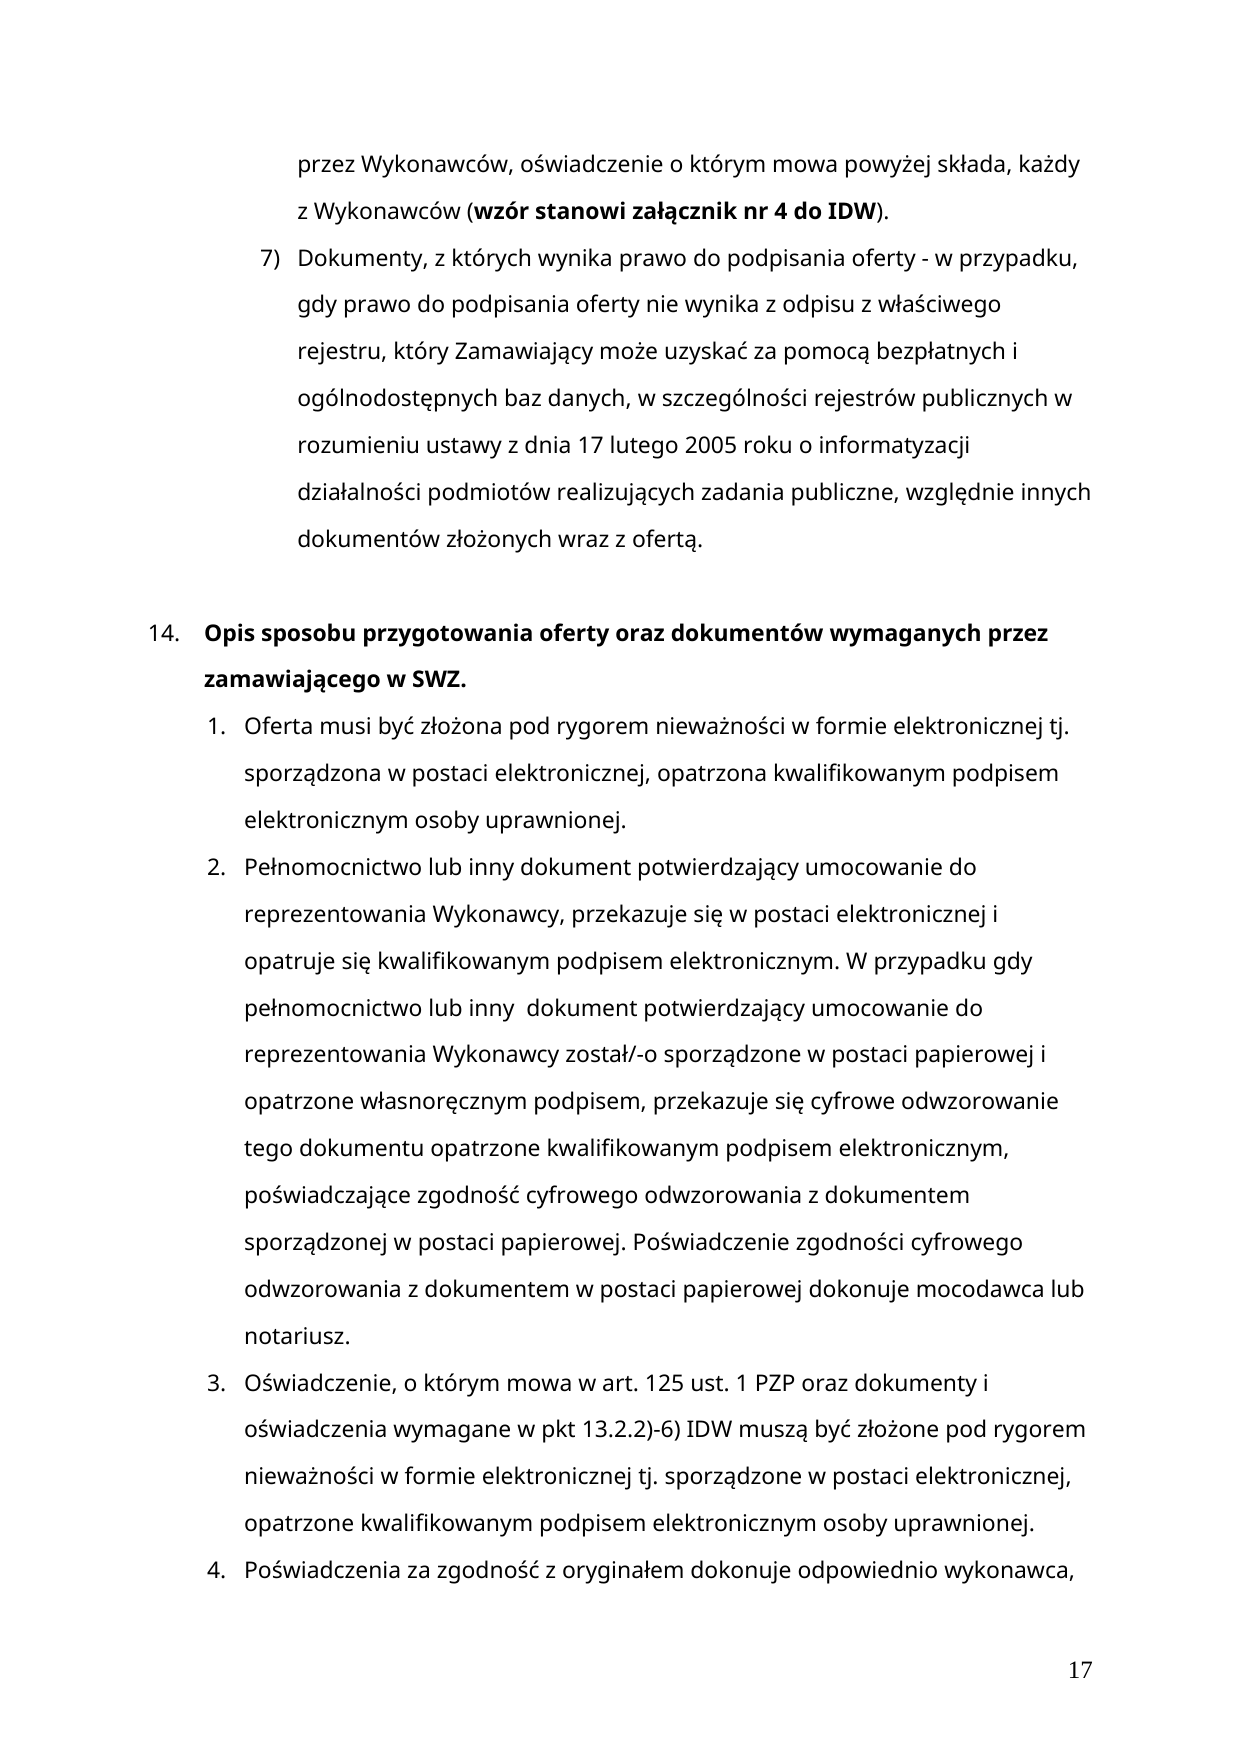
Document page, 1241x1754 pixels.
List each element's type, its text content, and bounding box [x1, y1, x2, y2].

list Oświadczenie, o którym mowa w art. 125 ust. 1 PZP oraz dokumenty i oświadczenia wymagane w pkt 13.2.2)-6) IDW muszą być złożone pod rygorem nieważności w formie elektronicznej tj. sporządzone w postaci elektronicznej, opatrzone kwalifikowanym podpisem elektronicznym osoby uprawnionej. [207, 1366, 1092, 1538]
list Dokumenty, z których wynika prawo do podpisania oferty - w przypadku, gdy prawo do podpisania oferty nie wynika z odpisu z właściwego rejestru, który Zamawiający może uzyskać za pomocą bezpłatnych i ogólnodostępnych baz danych, w szczególności rejestrów publicznych w rozumieniu ustawy z dnia 17 lutego 2005 roku o informatyzacji działalności podmiotów realizujących zadania publiczne, względnie innych dokumentów złożonych wraz z ofertą. [260, 241, 1092, 554]
list Pełnomocnictwo lub inny dokument potwierdzający umocowanie do reprezentowania Wykonawcy, przekazuje się w postaci elektronicznej i opatruje się kwalifikowanym podpisem elektronicznym. W przypadku gdy pełnomocnictwo lub inny dokument potwierdzający umocowanie do reprezentowania Wykonawcy został/-o sporządzone w postaci papierowej i opatrzone własnoręcznym podpisem, przekazuje się cyfrowe odwzorowanie tego dokumentu opatrzone kwalifikowanym podpisem elektronicznym, poświadczające zgodność cyfrowego odwzorowania z dokumentem sporządzonej w postaci papierowej. Poświadczenie zgodności cyfrowego odwzorowania z dokumentem w postaci papierowej dokonuje mocodawca lub notariusz. [207, 851, 1092, 1351]
subtitle Opis sposobu przygotowania oferty oraz dokumentów wymaganych przez zamawiającego w SWZ. [148, 616, 1092, 694]
list Oferta musi być złożona pod rygorem nieważności w formie elektronicznej tj. sporządzona w postaci elektronicznej, opatrzona kwalifikowanym podpisem elektronicznym osoby uprawnionej. [207, 710, 1092, 835]
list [207, 1554, 1092, 1585]
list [260, 148, 1092, 226]
